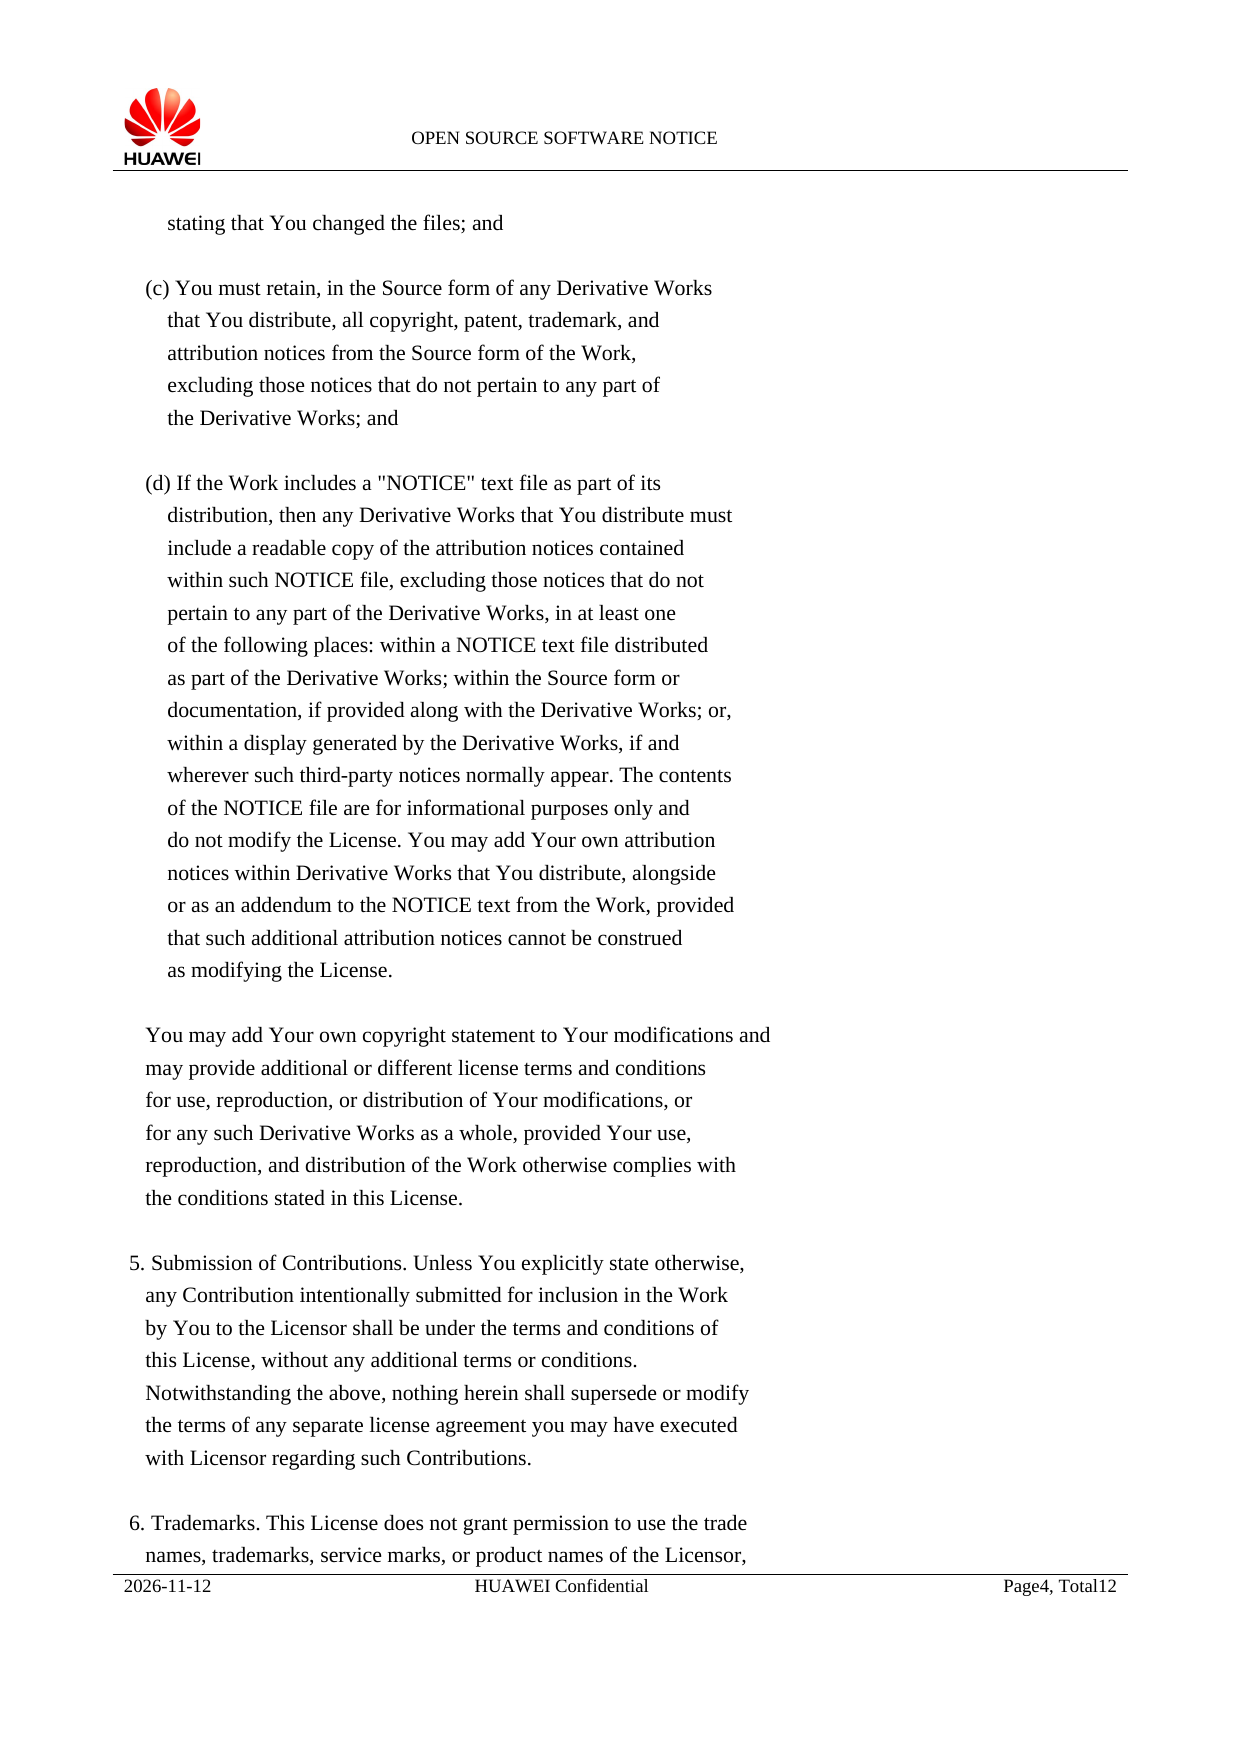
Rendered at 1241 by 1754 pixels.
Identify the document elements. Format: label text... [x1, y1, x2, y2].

picture [124, 88, 201, 165]
